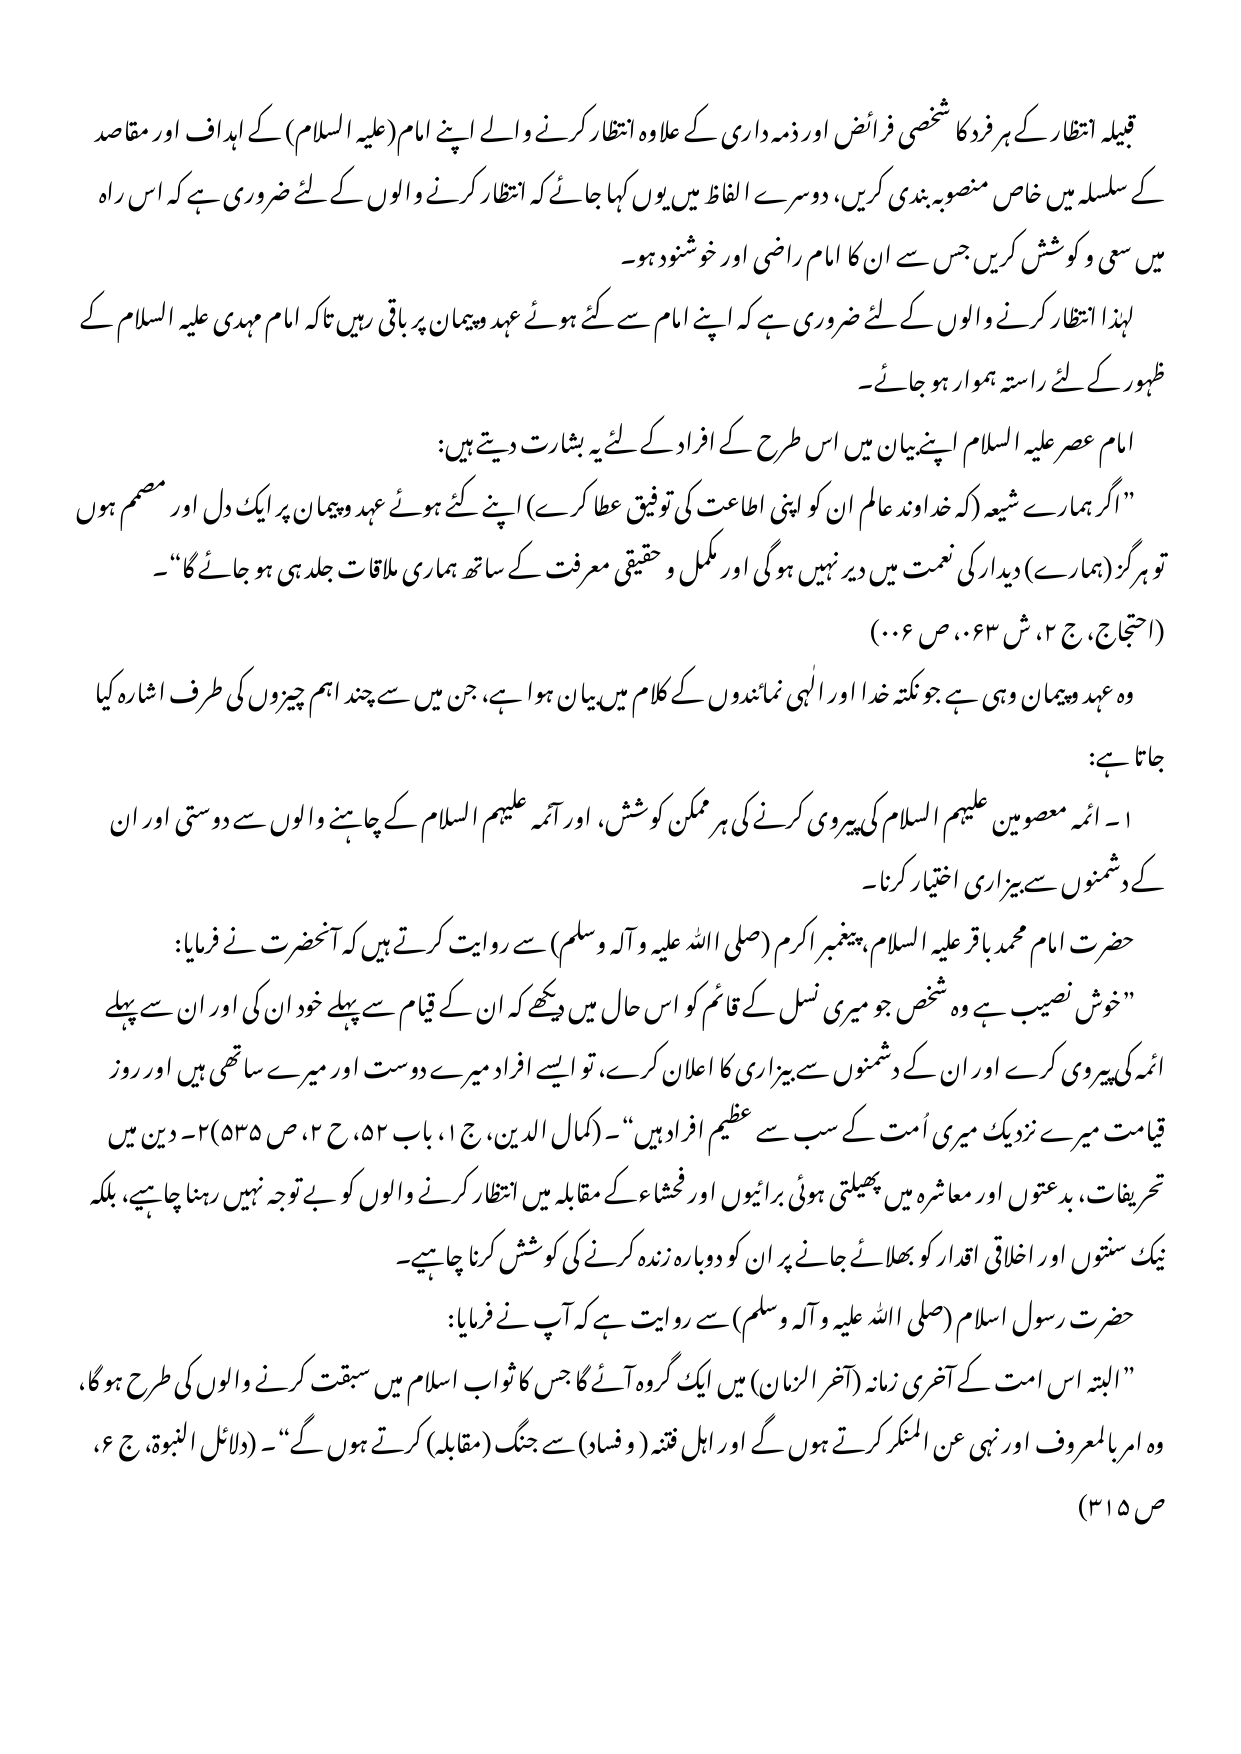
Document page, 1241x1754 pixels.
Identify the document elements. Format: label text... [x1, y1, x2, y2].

text حضرت امام محمد باقر علیہ السلام، پیغمبر اکرم (صلی اﷲ علیہ و آلہ وسلم) سے روایت کرتے ہیں کہ آنحضرت نے فرمایا: [75, 906, 1165, 969]
text لہٰذا انتظار کرنے والوں کے لئے ضروری ہے کہ اپنے امام سے کئے ہوئے عہد و پیمان پر باقی رہیں تاکہ امام مہدی علیہ السلام کے ظہور کے لئے راستہ ہموار ہو جائے۔ [75, 281, 1165, 406]
text ”خوش نصیب ہے وہ شخص جو میری نسل کے قائم کو اس حال میں دیکھے کہ ان کے قیام سے پہلے خود ان کی اور ان سے پہلے ائمہ کی پیروی کرے اور ان کے دشمنوں سے بیزاری کا اعلان کرے، تو ایسے افراد میرے دوست اور میرے ساتھی ہیں اور روز قیامت میرے نزدیک میری اُمت کے سب سے عظیم افراد ہیں“۔ (کمال الدین، ج۱، باب ۵۲، ح ۲، ص ۵۳۵)۲۔ دین میں تحریفات، بدعتوں اور معاشرہ میں پھیلتی ہوئی برائیوں اور فحشاءکے مقابلہ میں انتظار کرنے والوں کو بے توجہ نہیں رہنا چاہیے، بلکہ نیک سنتوں اور اخلاقی اقدار کو بھلائے جانے پر ان کو دوبارہ زندہ کرنے کی کوشش کرنا چاہیے۔ [75, 969, 1165, 1281]
text امام عصر علیہ السلام اپنے بیان میں اس طرح کے افراد کے لئے یہ بشارت دیتے ہیں: [75, 406, 1165, 469]
text حضرت رسول اسلام (صلی اﷲ علیہ و آلہ وسلم) سے روایت ہے کہ آپ نے فرمایا: [75, 1281, 1165, 1344]
text ۱۔ ائمہ معصومین علیہم السلام کی پیروی کرنے کی ہر ممکن کوشش، اور آئمہ علیہم السلام کے چاہنے والوں سے دوستی اور ان کے دشمنوں سے بیزاری اختیار کرنا۔ [75, 781, 1165, 906]
text قبیلہ انتظار کے ہر فرد کا شخصی فرائض اور ذمہ داری کے علاوہ انتظار کرنے والے اپنے امام(علیہ السلام) کے اہداف اور مقاصد کے سلسلہ میں خاص منصوبہ بندی کریں، دوسرے الفاظ میں یوں کہا جائے کہ انتظار کرنے والوں کے لئے ضروری ہے کہ اس راہ میں سعی و کوشش کریں جس سے ان کا امام راضی اور خوشنود ہو۔ [75, 94, 1165, 281]
text ”اگر ہمارے شیعہ (کہ خداوند عالم ان کو اپنی اطاعت کی توفیق عطا کرے) اپنے کئے ہوئے عہد و پیمان پر ایک دل اور مصمم ہوں تو ہرگز (ہمارے) دیدار کی نعمت میں دیر نہیں ہو گی اور مکمل و حقیقی معرفت کے ساتھ ہماری ملاقات جلد ہی ہو جائے گا“۔ (احتجاج، ج ۲، ش ۰۶۳، ص ۰۰۶) [75, 469, 1165, 656]
text وہ عہد و پیمان وہی ہے جو نکتہ خدا اور الٰہی نمائندوں کے کلام میں بیان ہوا ہے، جن میں سے چند اہم چیزوں کی طرف اشارہ کیا جاتا ہے: [75, 656, 1165, 781]
text ”البتہ اس امت کے آخری زمانہ (آخر الزمان) میں ایک گروہ آئے گا جس کا ثواب اسلام میں سبقت کرنے والوں کی طرح ہو گا، وہ امر بالمعروف اور نہی عن المنکر کرتے ہوں گے اور اہل فتنہ ( و فساد) سے جنگ (مقابلہ) کرتے ہوں گے“۔ (دلائل النبوة، ج ۶، ص ۳۱۵) [75, 1344, 1165, 1531]
